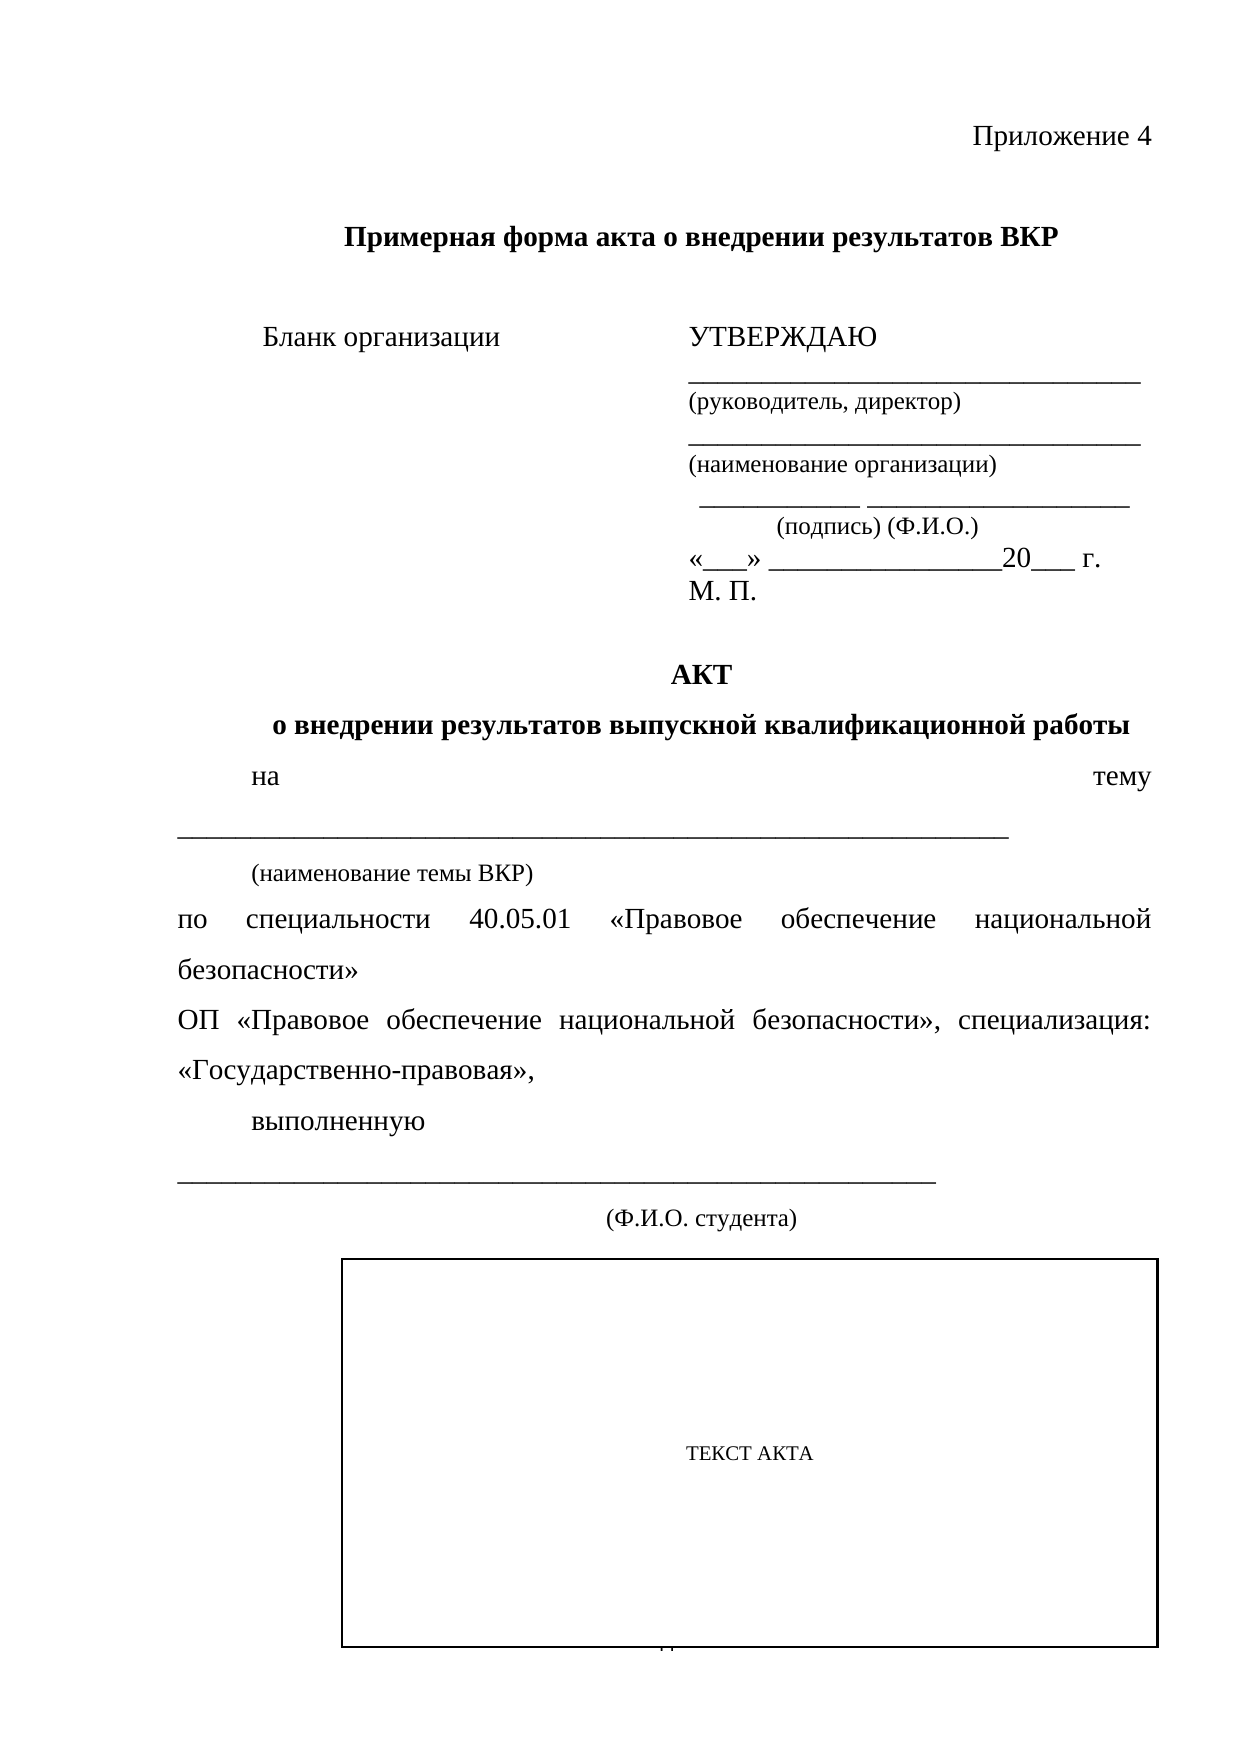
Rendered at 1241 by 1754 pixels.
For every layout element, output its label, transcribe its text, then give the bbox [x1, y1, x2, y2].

table_header УТВЕРЖДАЮ _______________________________ (руководитель, директор) _______________________________ (наименование организации) ___________ __________________ (подпись) (Ф.И.О.) «___» ________________20___ г. М. П. [603, 319, 1152, 657]
text (наименование темы ВКР) [177, 858, 1152, 887]
text ОП «Правовое обеспечение национальной безопасности», специализация: «Государственно-правовая», [177, 1002, 1152, 1086]
text на тему _________________________________________________________ [177, 758, 1152, 842]
text АКТ [177, 657, 1152, 691]
text выполненную ____________________________________________________ [177, 1103, 1152, 1187]
text Примерная форма акта о внедрении результатов ВКР [177, 219, 1152, 252]
text (Ф.И.О. студента) [177, 1203, 1152, 1232]
text по специальности 40.05.01 «Правовое обеспечение национальной безопасности» [177, 901, 1152, 985]
text Приложение 4 [177, 118, 1152, 152]
table_header Бланк организации [177, 319, 603, 657]
text о внедрении результатов выпускной квалификационной работы [177, 707, 1152, 741]
